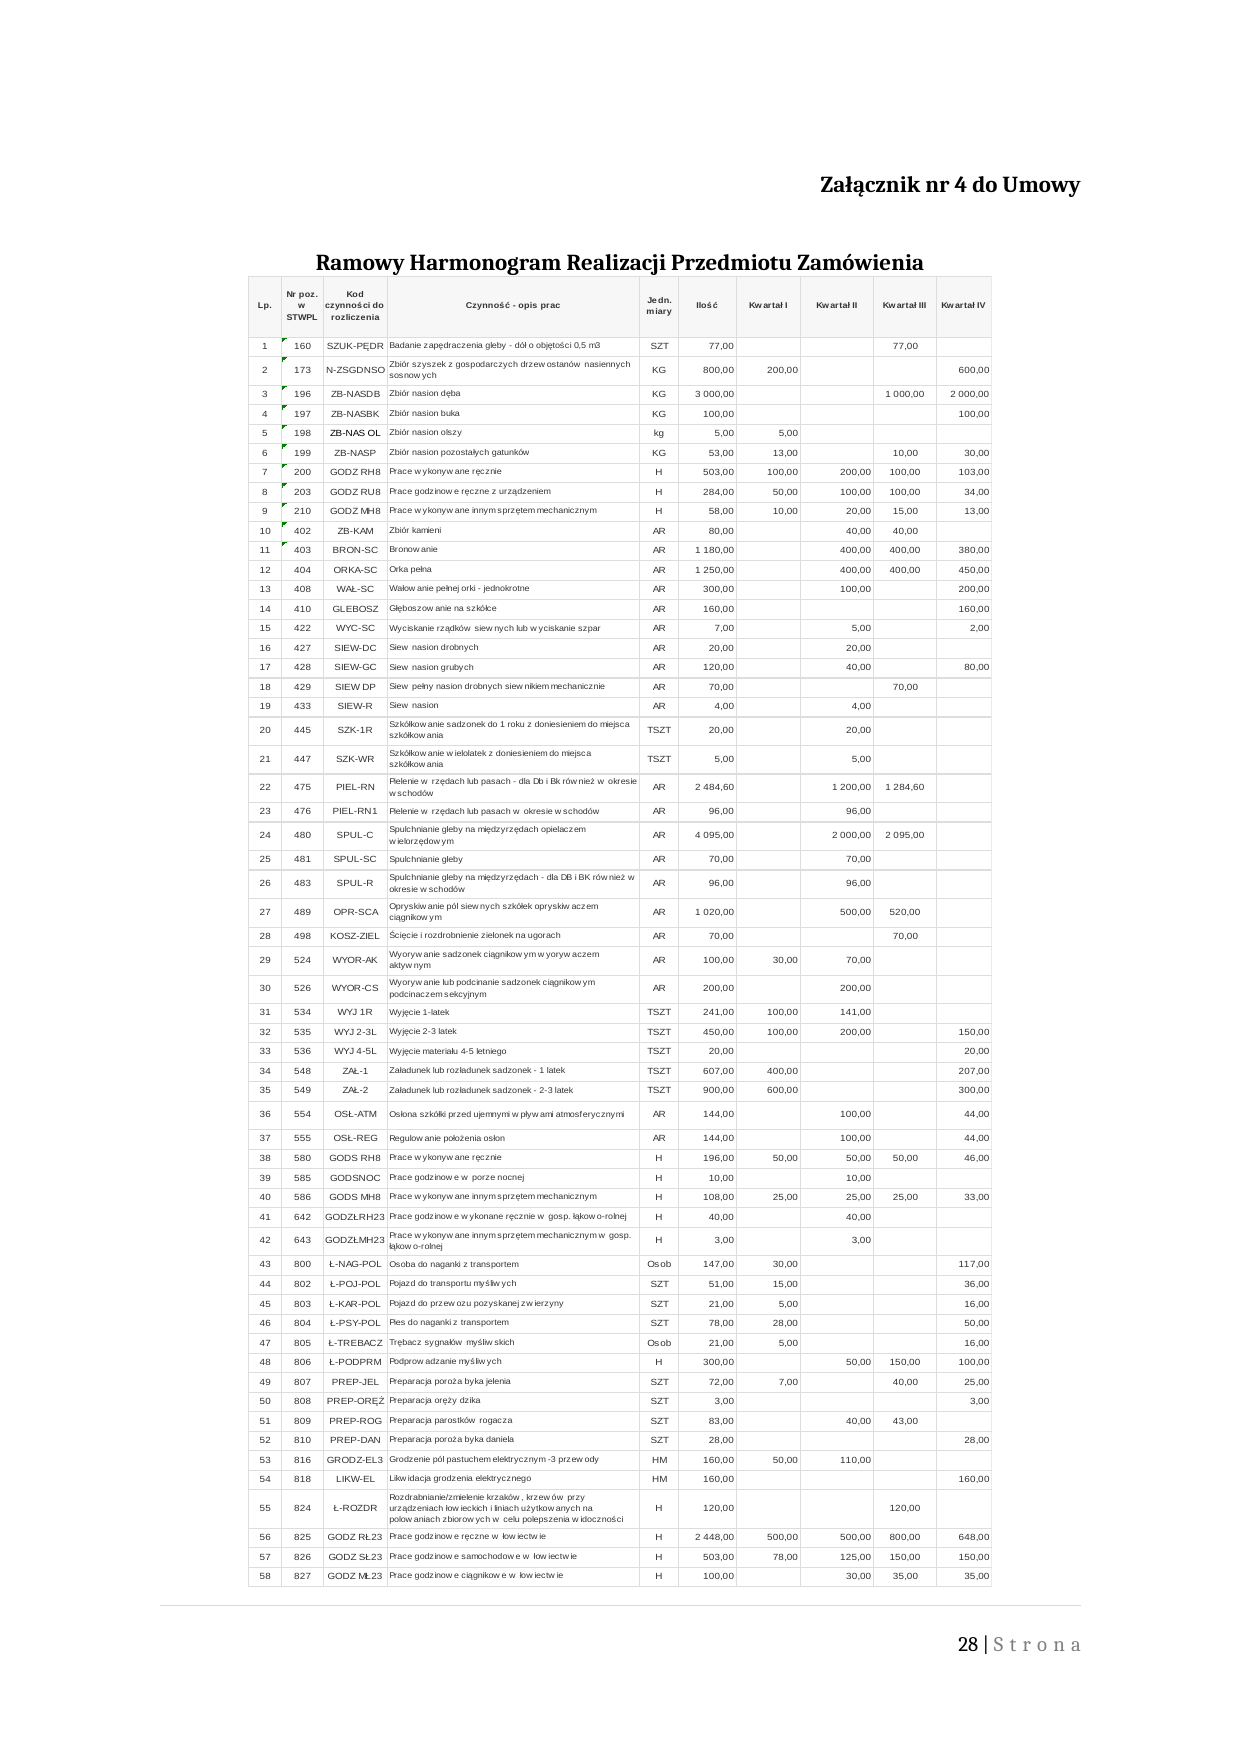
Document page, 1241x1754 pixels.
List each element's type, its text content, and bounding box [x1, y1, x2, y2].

text Załącznik nr 4 do Umowy [159, 172, 1081, 198]
text Ramowy Harmonogram Realizacji Przedmiotu Zamówienia [159, 250, 1081, 1593]
